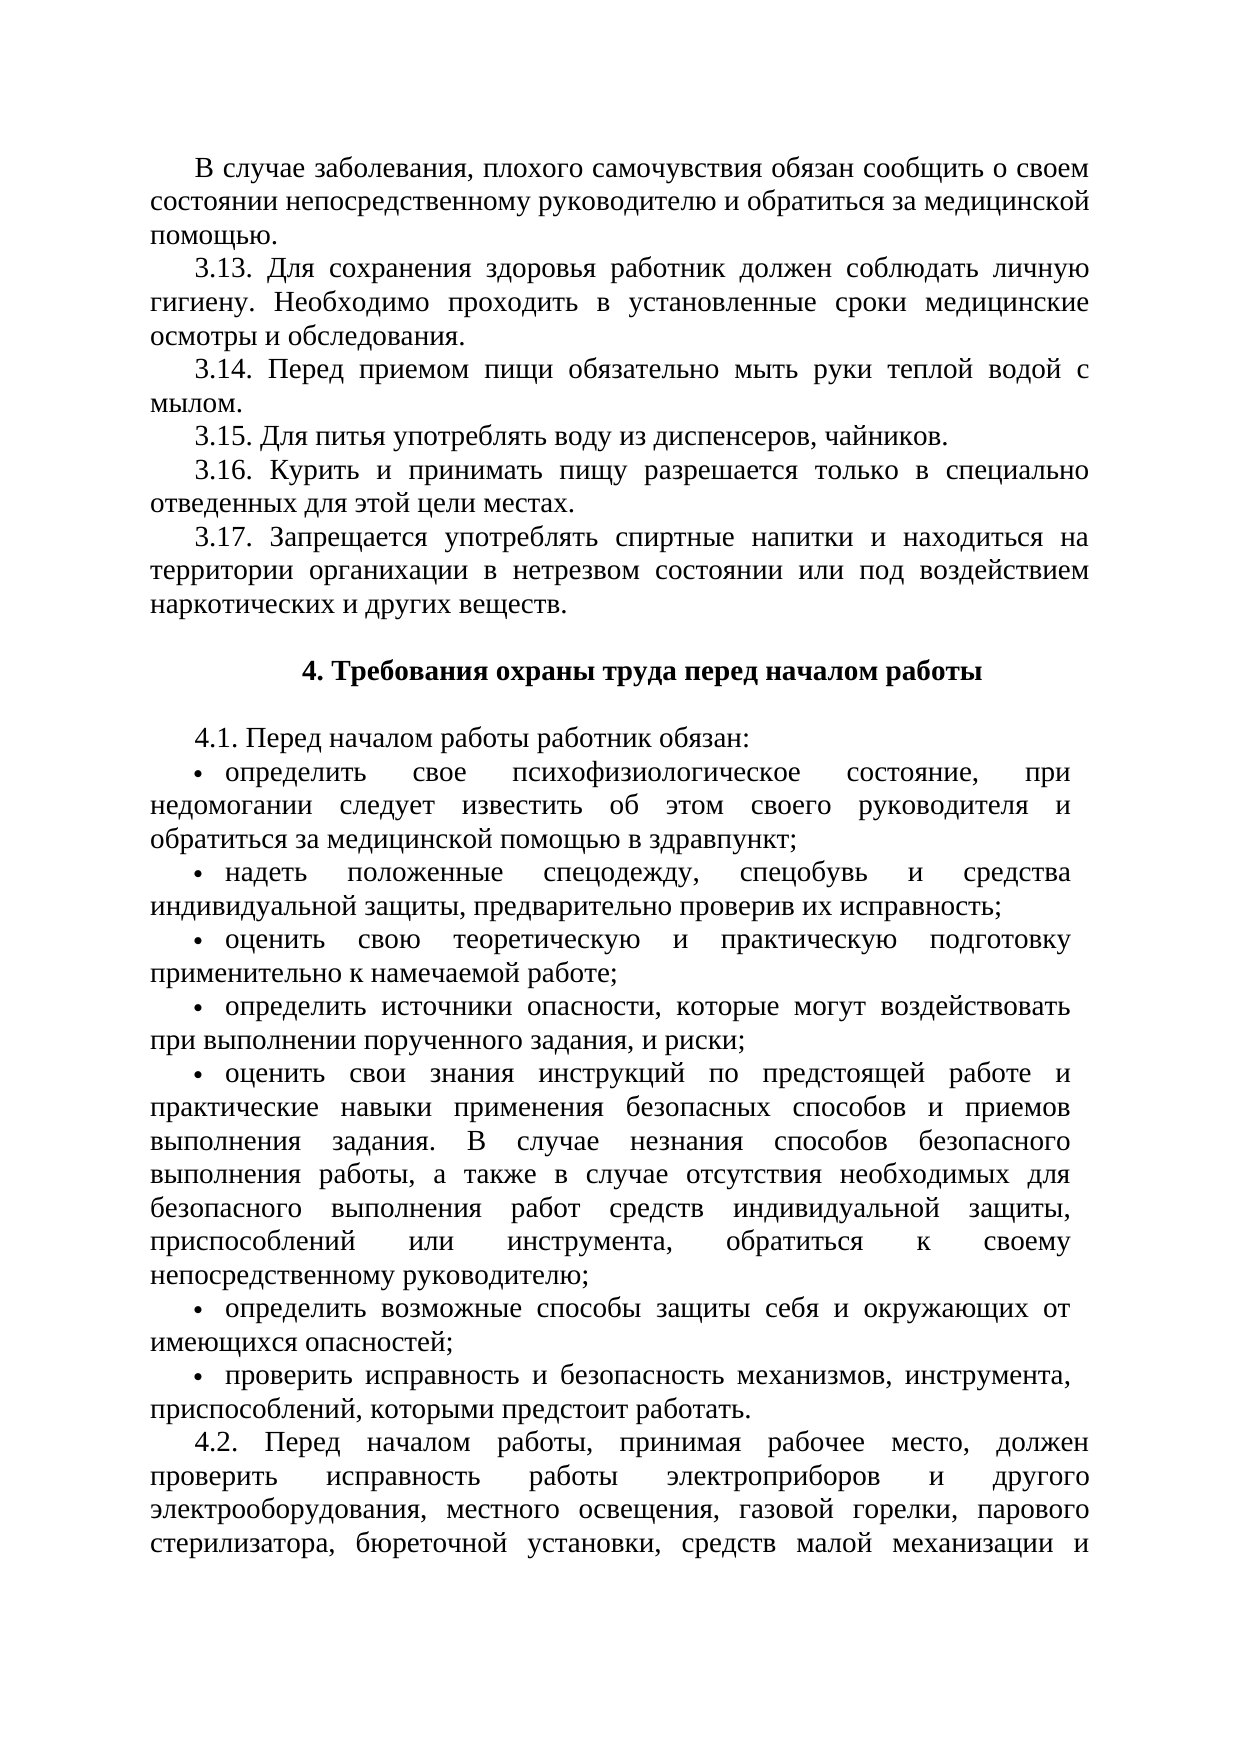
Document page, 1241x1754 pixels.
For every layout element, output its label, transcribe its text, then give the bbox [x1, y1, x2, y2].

list определить источники опасности, которые могут воздействовать при выполнении порученного задания, и риски; [150, 988, 1071, 1056]
list проверить исправность и безопасность механизмов, инструмента, приспособлений, которыми предстоит работать. [150, 1357, 1071, 1424]
text 3.14. Перед приемом пищи обязательно мыть руки теплой водой с мылом. [150, 351, 1090, 418]
text 4. Требования охраны труда перед началом работы [150, 653, 1090, 687]
text 3.16. Курить и принимать пищу разрешается только в специально отведенных для этой цели местах. [150, 452, 1090, 519]
text В случае заболевания, плохого самочувствия обязан сообщить о своем состоянии непосредственному руководителю и обратиться за медицинской помощью. [150, 150, 1090, 251]
text 3.17. Запрещается употреблять спиртные напитки и находиться на территории органихации в нетрезвом состоянии или под воздействием наркотических и других веществ. [150, 519, 1090, 619]
text 4.1. Перед началом работы работник обязан: [150, 720, 1090, 754]
text 3.15. Для питья употреблять воду из диспенсеров, чайников. [150, 418, 1090, 452]
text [150, 1424, 1090, 1559]
list определить свое психофизиологическое состояние, при недомогании следует известить об этом своего руководителя и обратиться за медицинской помощью в здравпункт; [150, 754, 1071, 854]
list надеть положенные спецодежду, спецобувь и средства индивидуальной защиты, предварительно проверив их исправность; [150, 854, 1071, 921]
list определить возможные способы защиты себя и окружающих от имеющихся опасностей; [150, 1290, 1071, 1357]
text 3.13. Для сохранения здоровья работник должен соблюдать личную гигиену. Необходимо проходить в установленные сроки медицинские осмотры и обследования. [150, 251, 1090, 351]
list оценить свою теоретическую и практическую подготовку применительно к намечаемой работе; [150, 921, 1071, 988]
list оценить свои знания инструкций по предстоящей работе и практические навыки применения безопасных способов и приемов выполнения задания. В случае незнания способов безопасного выполнения работы, а также в случае отсутствия необходимых для безопасного выполнения работ средств индивидуальной защиты, приспособлений или инструмента, обратиться к своему непосредственному руководителю; [150, 1056, 1071, 1290]
